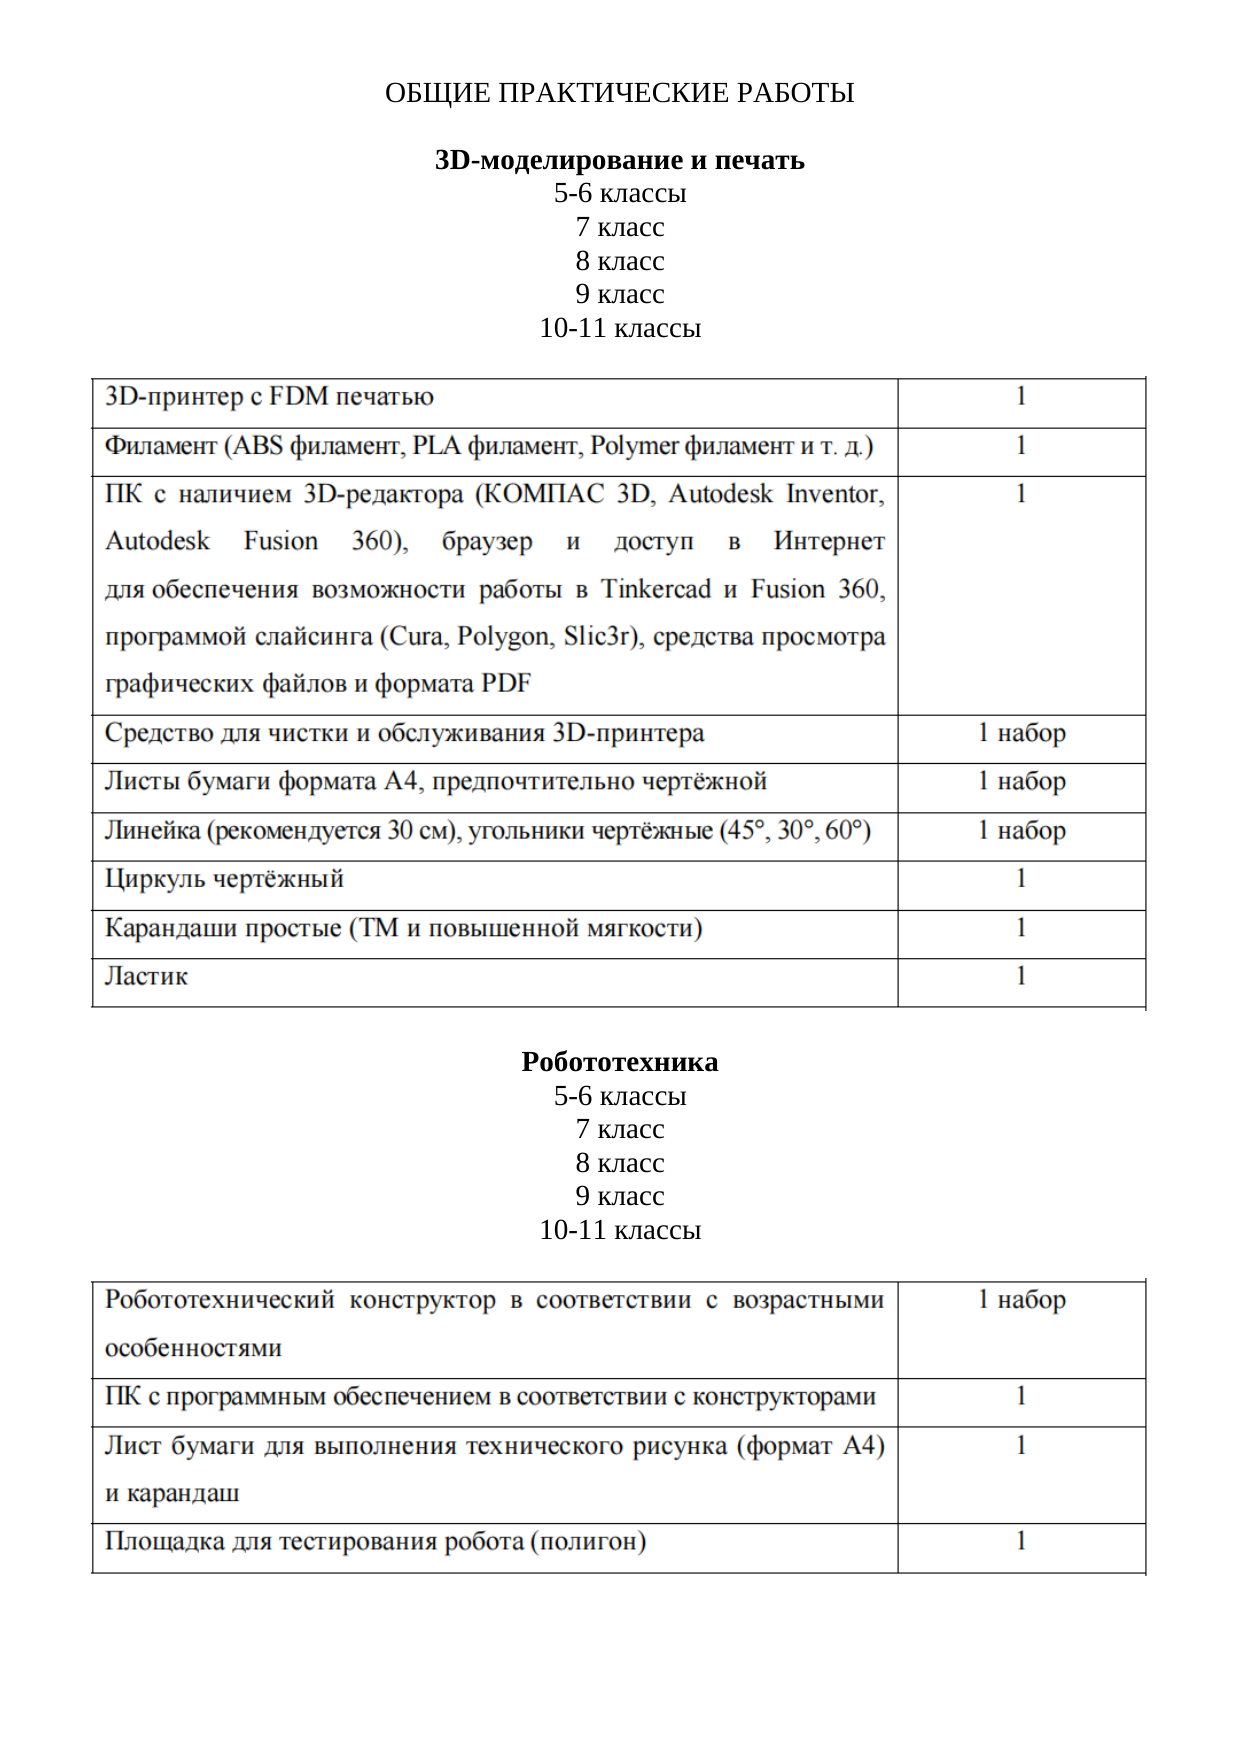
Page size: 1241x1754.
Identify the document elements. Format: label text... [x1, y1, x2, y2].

text 10-11 классы [75, 1212, 1165, 1245]
picture [90, 1278, 1150, 1576]
text 3D-моделирование и печать [75, 142, 1165, 176]
text ОБЩИЕ ПРАКТИЧЕСКИЕ РАБОТЫ [75, 75, 1165, 108]
text 8 класс [75, 1145, 1165, 1178]
text 5-6 классы [75, 1078, 1165, 1111]
picture [90, 376, 1150, 1011]
text 9 класс [75, 1178, 1165, 1212]
text 7 класс [75, 209, 1165, 243]
text 5-6 классы [75, 176, 1165, 209]
text 9 класс [75, 276, 1165, 310]
text 8 класс [75, 243, 1165, 276]
text 7 класс [75, 1111, 1165, 1145]
text Робототехника [75, 1044, 1165, 1078]
text 10-11 классы [75, 310, 1165, 343]
